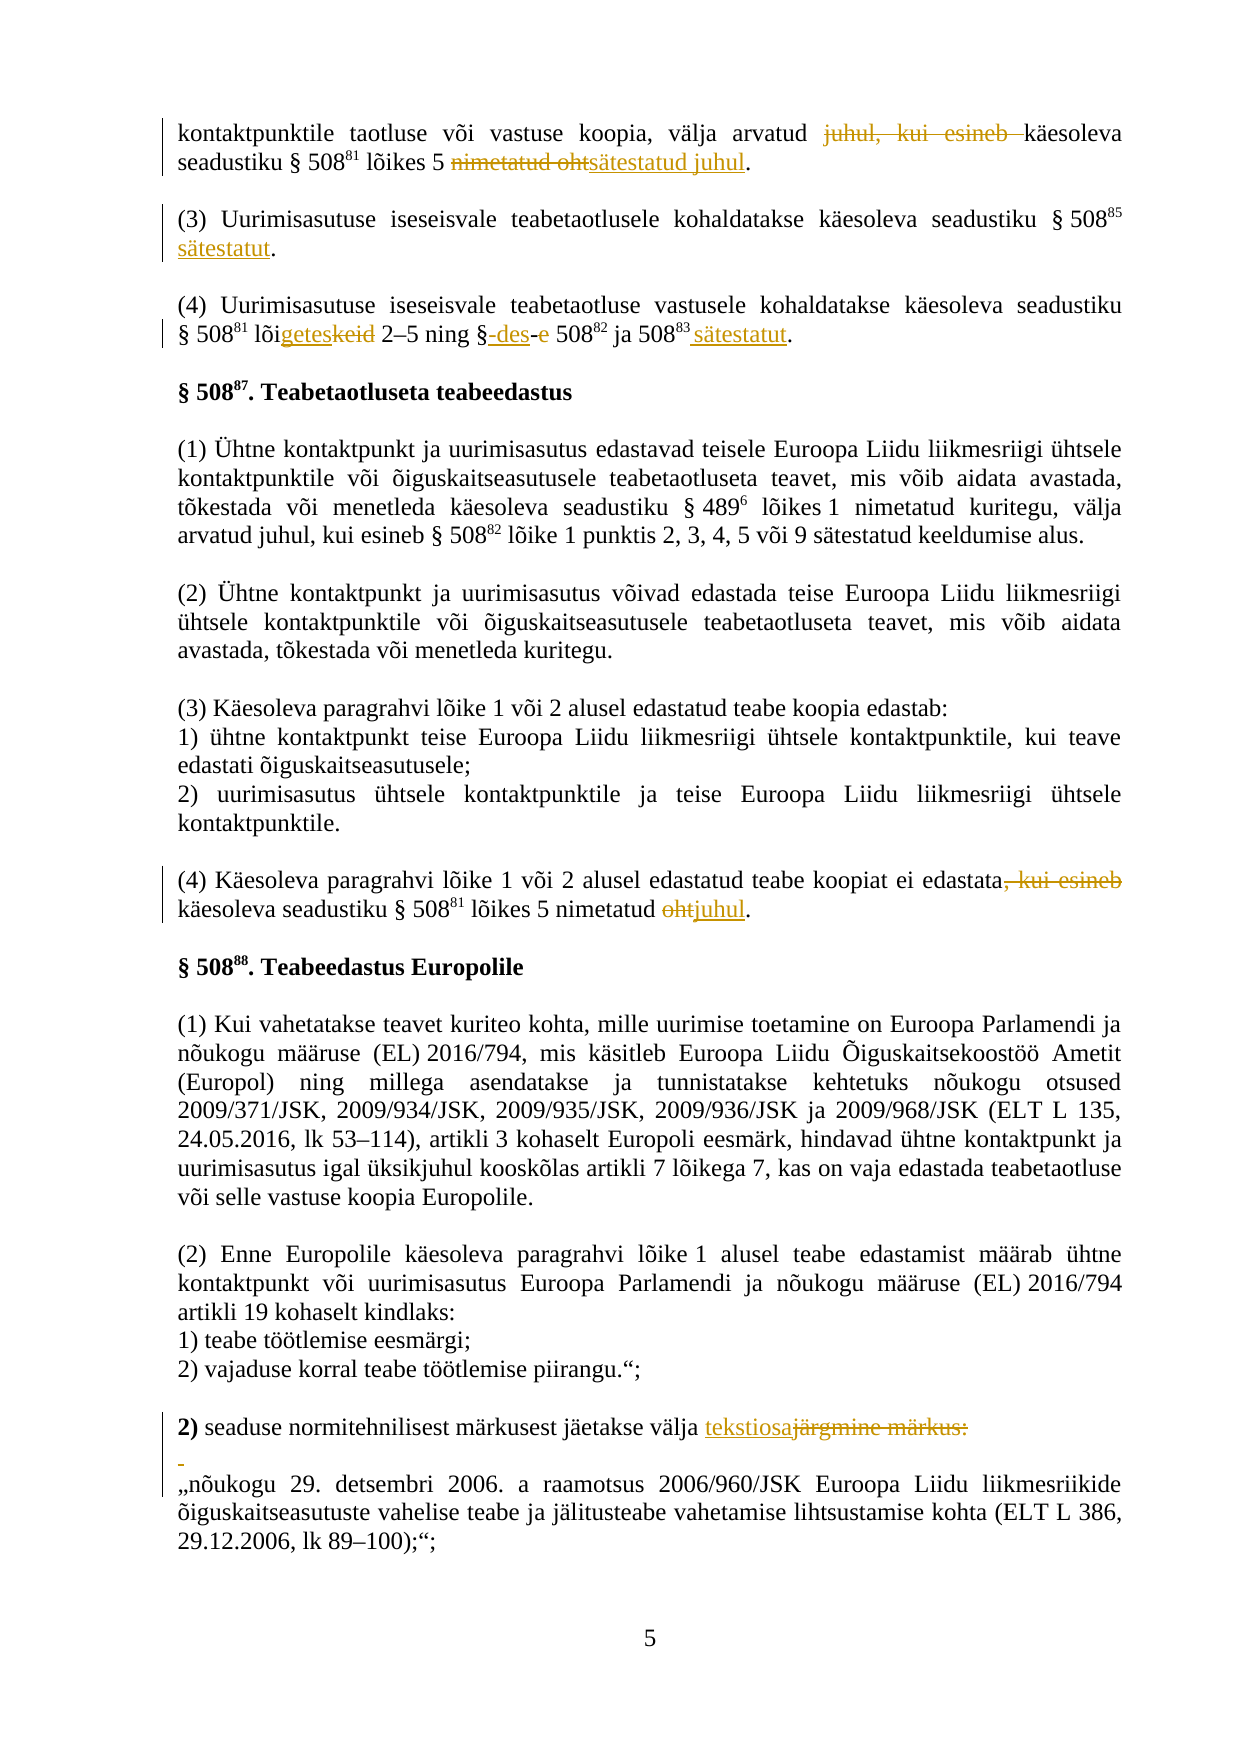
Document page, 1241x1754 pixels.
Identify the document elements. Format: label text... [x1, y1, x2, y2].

text § 50888. Teabeedastus Europolile [177, 952, 1122, 981]
text § 50887. Teabetaotluseta teabeedastus [177, 377, 1122, 406]
text (1) Ühtne kontaktpunkt ja uurimisasutus edastavad teisele Euroopa Liidu liikmesriigi ühtsele kontaktpunktile või õiguskaitseasutusele teabetaotluseta teavet, mis võib aidata avastada, tõkestada või menetleda käesoleva seadustiku § 4896 lõikes 1 nimetatud kuritegu, välja arvatud juhul, kui esineb § 50882 lõike 1 punktis 2, 3, 4, 5 või 9 sätestatud keeldumise alus. [177, 434, 1122, 549]
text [177, 118, 1122, 176]
text 1) ühtne kontaktpunkt teise Euroopa Liidu liikmesriigi ühtsele kontaktpunktile, kui teave edastati õiguskaitseasutusele; [177, 722, 1122, 779]
text (4) Käesoleva paragrahvi lõike 1 või 2 alusel edastatud teabe koopiat ei edastata käesoleva seadustiku § 50881 lõikes 5 nimetatud . [177, 866, 1122, 923]
text „nõukogu 29. detsembri 2006. a raamotsus 2006/960/JSK Euroopa Liidu liikmesriikide õiguskaitseasutuste vahelise teabe ja jälitusteabe vahetamise lihtsustamise kohta (ELT L 386, 29.12.2006, lk 89–100);“; [177, 1469, 1122, 1555]
text 2) uurimisasutus ühtsele kontaktpunktile ja teise Euroopa Liidu liikmesriigi ühtsele kontaktpunktile. [177, 779, 1122, 837]
text 2) seaduse normitehnilisest märkusest jäetakse välja [177, 1412, 1122, 1441]
text 1) teabe töötlemise eesmärgi; [177, 1326, 1122, 1354]
text (3) Uurimisasutuse iseseisvale teabetaotlusele kohaldatakse käesoleva seadustiku § 50885. [177, 204, 1122, 262]
text (1) Kui vahetatakse teavet kuriteo kohta, mille uurimise toetamine on Euroopa Parlamendi ja nõukogu määruse (EL) 2016/794, mis käsitleb Euroopa Liidu Õiguskaitsekoostöö Ametit (Europol) ning millega asendatakse ja tunnistatakse kehtetuks nõukogu otsused 2009/371/JSK, 2009/934/JSK, 2009/935/JSK, 2009/936/JSK ja 2009/968/JSK (ELT L 135, 24.05.2016, lk 53–114), artikli 3 kohaselt Europoli eesmärk, hindavad ühtne kontaktpunkt ja uurimisasutus igal üksikjuhul kooskõlas artikli 7 lõikega 7, kas on vaja edastada teabetaotluse või selle vastuse koopia Europolile. [177, 1009, 1122, 1211]
text (2) Enne Europolile käesoleva paragrahvi lõike 1 alusel teabe edastamist määrab ühtne kontaktpunkt või uurimisasutus Euroopa Parlamendi ja nõukogu määruse (EL) 2016/794 artikli 19 kohaselt kindlaks: [177, 1239, 1122, 1326]
text (2) Ühtne kontaktpunkt ja uurimisasutus võivad edastada teise Euroopa Liidu liikmesriigi ühtsele kontaktpunktile või õiguskaitseasutusele teabetaotluseta teavet, mis võib aidata avastada, tõkestada või menetleda kuritegu. [177, 578, 1122, 664]
text 2) vajaduse korral teabe töötlemise piirangu.“; [177, 1354, 1122, 1383]
text (3) Käesoleva paragrahvi lõike 1 või 2 alusel edastatud teabe koopia edastab: [177, 693, 1122, 722]
text (4) Uurimisasutuse iseseisvale teabetaotluse vastusele kohaldatakse käesoleva seadustiku § 50881 lõi 2–5 ning §- 50882 ja 50883. [177, 291, 1122, 348]
